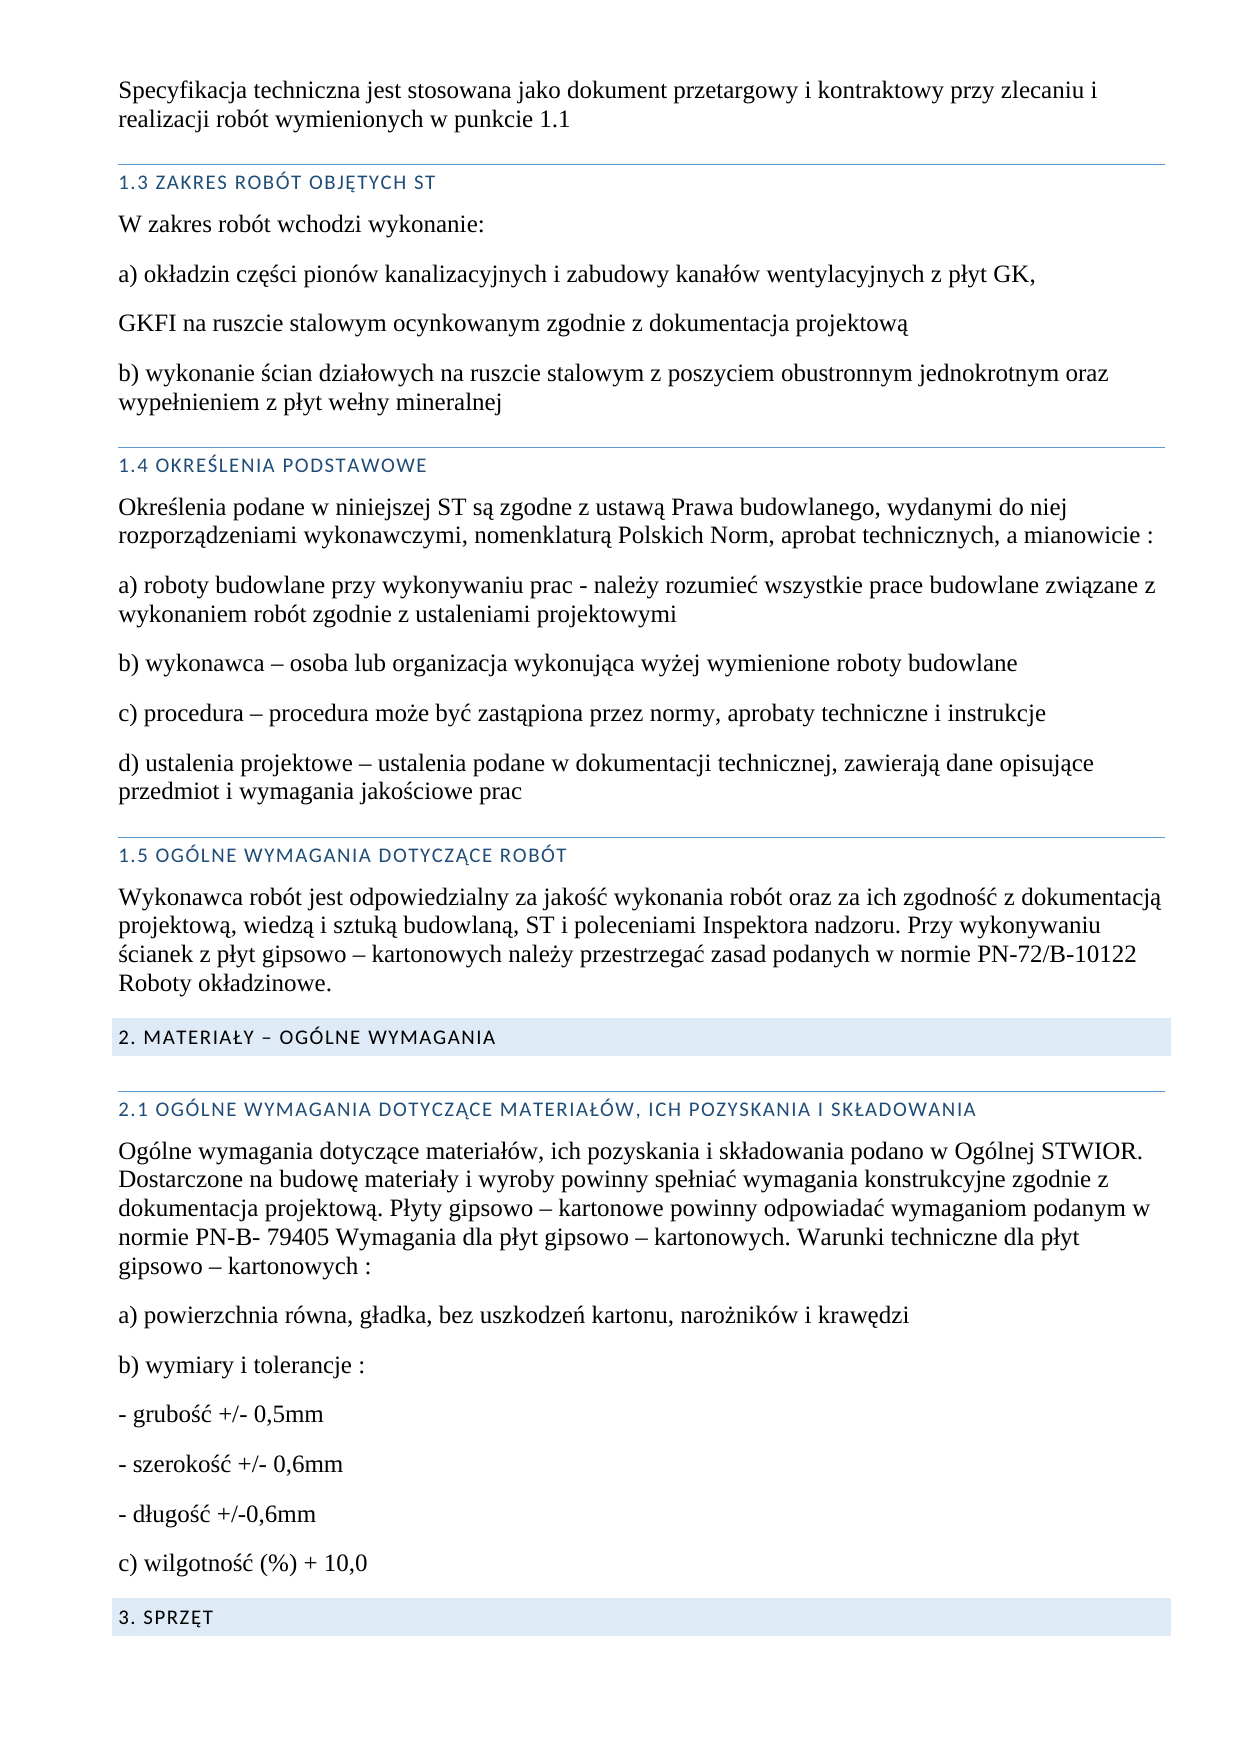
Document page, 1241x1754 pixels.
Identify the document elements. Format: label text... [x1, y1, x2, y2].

text a) powierzchnia równa, gładka, bez uszkodzeń kartonu, narożników i krawędzi [118, 1300, 1165, 1329]
text c) procedura – procedura może być zastąpiona przez normy, aprobaty techniczne i instrukcje [118, 698, 1165, 727]
text b) wykonanie ścian działowych na ruszcie stalowym z poszyciem obustronnym jednokrotnym oraz wypełnieniem z płyt wełny mineralnej [118, 358, 1165, 415]
text GKFI na ruszcie stalowym ocynkowanym zgodnie z dokumentacja projektową [118, 308, 1165, 337]
text Wykonawca robót jest odpowiedzialny za jakość wykonania robót oraz za ich zgodność z dokumentacją projektową, wiedzą i sztuką budowlaną, ST i poleceniami Inspektora nadzoru. Przy wykonywaniu ścianek z płyt gipsowo – kartonowych należy przestrzegać zasad podanych w normie PN-72/B-10122 Roboty okładzinowe. [118, 882, 1165, 997]
text - szerokość +/- 0,6mm [118, 1449, 1165, 1478]
text Specyfikacja techniczna jest stosowana jako dokument przetargowy i kontraktowy przy zlecaniu i realizacji robót wymienionych w punkcie 1.1 [118, 75, 1165, 132]
subtitle 1.3 Zakres robót objętych ST [118, 165, 1165, 195]
subtitle 2. MATERIAŁY – OGÓLNE WYMAGANIA [118, 1024, 1165, 1049]
text c) wilgotność (%) + 10,0 [118, 1548, 1165, 1577]
text - długość +/-0,6mm [118, 1499, 1165, 1527]
subtitle 2.1 Ogólne wymagania dotyczące materiałów, ich pozyskania i składowania [118, 1092, 1165, 1122]
text d) ustalenia projektowe – ustalenia podane w dokumentacji technicznej, zawierają dane opisujące przedmiot i wymagania jakościowe prac [118, 748, 1165, 805]
text W zakres robót wchodzi wykonanie: [118, 209, 1165, 238]
text b) wykonawca – osoba lub organizacja wykonująca wyżej wymienione roboty budowlane [118, 648, 1165, 677]
subtitle 3. SPRZĘT [118, 1604, 1165, 1629]
text b) wymiary i tolerancje : [118, 1350, 1165, 1379]
text Określenia podane w niniejszej ST są zgodne z ustawą Prawa budowlanego, wydanymi do niej rozporządzeniami wykonawczymi, nomenklaturą Polskich Norm, aprobat technicznych, a mianowicie : [118, 492, 1165, 549]
text - grubość +/- 0,5mm [118, 1399, 1165, 1428]
subtitle 1.4 Określenia podstawowe [118, 448, 1165, 478]
text a) okładzin części pionów kanalizacyjnych i zabudowy kanałów wentylacyjnych z płyt GK, [118, 259, 1165, 287]
subtitle 1.5 Ogólne wymagania dotyczące robót [118, 838, 1165, 868]
text Ogólne wymagania dotyczące materiałów, ich pozyskania i składowania podano w Ogólnej STWIOR. Dostarczone na budowę materiały i wyroby powinny spełniać wymagania konstrukcyjne zgodnie z dokumentacja projektową. Płyty gipsowo – kartonowe powinny odpowiadać wymaganiom podanym w normie PN-B- 79405 Wymagania dla płyt gipsowo – kartonowych. Warunki techniczne dla płyt gipsowo – kartonowych : [118, 1136, 1165, 1279]
text a) roboty budowlane przy wykonywaniu prac - należy rozumieć wszystkie prace budowlane związane z wykonaniem robót zgodnie z ustaleniami projektowymi [118, 570, 1165, 628]
